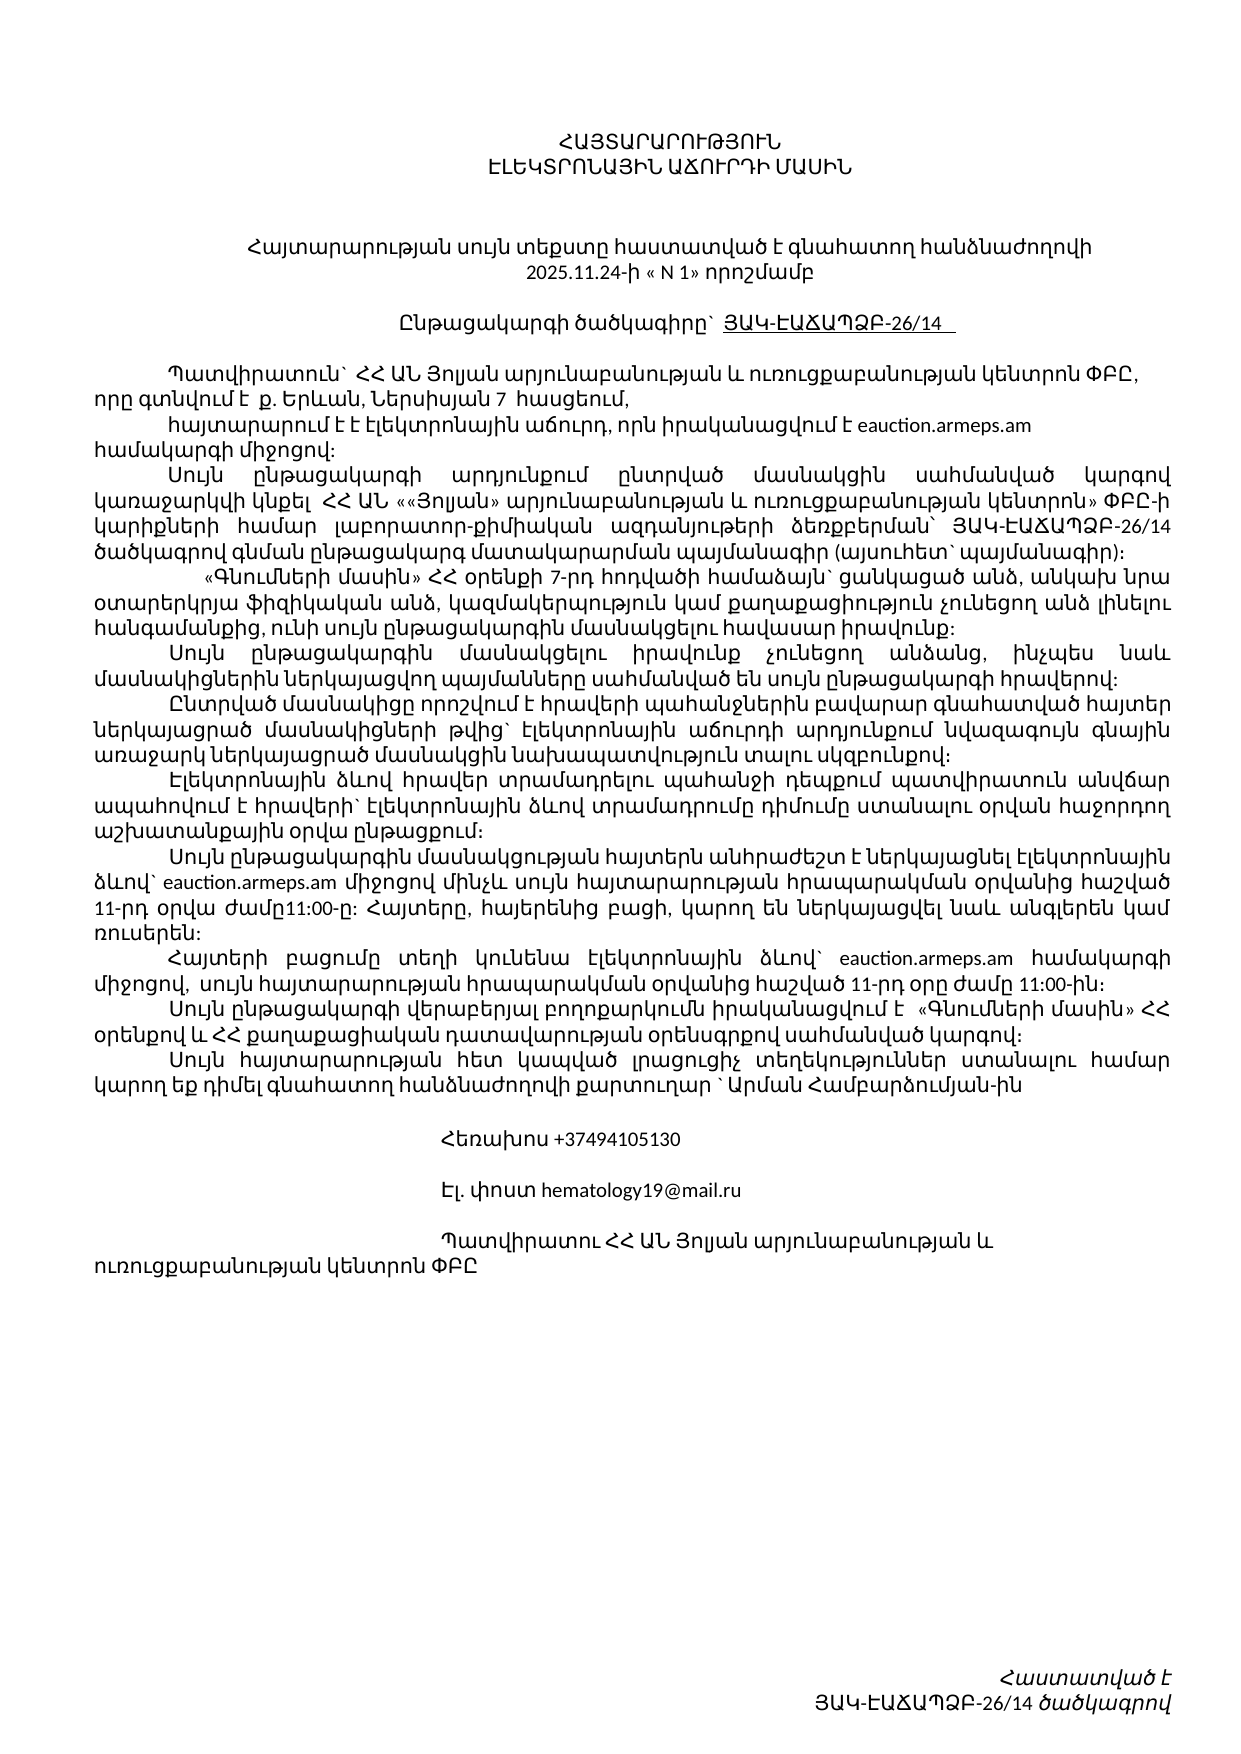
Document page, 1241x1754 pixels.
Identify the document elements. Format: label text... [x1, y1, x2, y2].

text Սույն ընթացակարգի վերաբերյալ բողոքարկումն իրականացվում է «Գնումների մասին» ՀՀ օրենքով և ՀՀ քաղաքացիական դատավարության օրենսգրքով սահմանված կարգով։ [94, 996, 1171, 1047]
text ԷԼԵԿՏՐՈՆԱՅԻՆ ԱՃՈՒՐԴԻ ՄԱՍԻՆ [94, 154, 1171, 180]
text Էլ. փոստ hematology19@mail.ru [94, 1177, 1171, 1203]
text Ընթացակարգի ծածկագիրը` ՅԱԿ-ԷԱՃԱՊՁԲ-26/14 [94, 310, 1171, 336]
text Սույն հայտարարության հետ կապված լրացուցիչ տեղեկություններ ստանալու համար կարող եք դիմել գնահատող հանձնաժողովի քարտուղար ` Արման Համբարձումյան-ին [94, 1047, 1171, 1098]
text Սույն ընթացակարգին մասնակցության հայտերն անհրաժեշտ է ներկայացնել էլեկտրոնային ձևով` eauction.armeps.am միջոցով մինչև սույն հայտարարության հրապարակման օրվանից հաշված 11-րդ օրվա ժամը11:00-ը: Հայտերը, հայերենից բացի, կարող են ներկայացվել նաև անգլերեն կամ ռուսերեն: [94, 844, 1171, 946]
text 2025.11.24 -ի « N 1» որոշմամբ [94, 259, 1171, 285]
text Հեռախոս +37494105130 [94, 1126, 1171, 1152]
text Ընտրված մասնակիցը որոշվում է հրավերի պահանջներին բավարար գնահատված հայտեր ներկայացրած մասնակիցների թվից` էլեկտրոնային աճուրդի արդյունքում նվազագույն գնային առաջարկ ներկայացրած մասնակցին նախապատվություն տալու սկզբունքով։ [94, 691, 1171, 768]
text Պատվիրատու ՀՀ ԱՆ Յոլյան արյունաբանության և ուռուցքաբանության կենտրոն ՓԲԸ [94, 1228, 1171, 1279]
text Սույն ընթացակարգին մասնակցելու իրավունք չունեցող անձանց, ինչպես նաև մասնակիցներին ներկայացվող պայմանները սահմանված են սույն ընթացակարգի հրավերով: [94, 641, 1171, 691]
text Հայտարարության սույն տեքստը հաստատված է գնահատող հանձնաժողովի [94, 234, 1171, 259]
text Սույն ընթացակարգի արդյունքում ընտրված մասնակցին սահմանված կարգով կառաջարկվի կնքել ՀՀ ԱՆ ««Յոլյան» արյունաբանության և ուռուցքաբանության կենտրոն» ՓԲԸ-ի կարիքների համար լաբորատոր-քիմիական ազդանյութերի ձեռքբերման՝ ՅԱԿ-ԷԱՃԱՊՁԲ-26/14 ծածկագրով գնման ընթացակարգ մատակարարման պայմանագիր (այսուհետ` պայմանագիր)։ [94, 463, 1171, 564]
text Էլեկտրոնային ձևով հրավեր տրամադրելու պահանջի դեպքում պատվիրատուն անվճար ապահովում է հրավերի` էլեկտրոնային ձևով տրամադրումը դիմումը ստանալու օրվան հաջորդող աշխատանքային օրվա ընթացքում։ [94, 768, 1171, 844]
text ՅԱԿ-ԷԱՃԱՊՁԲ-26/14 ծածկագրով [94, 1690, 1171, 1716]
text Պատվիրատուն` ՀՀ ԱՆ Յոլյան արյունաբանության և ուռուցքաբանության կենտրոն ՓԲԸ, որը գտնվում է ք. Երևան, Ներսիսյան 7 հասցեում, [94, 361, 1171, 412]
text Հայտերի բացումը տեղի կունենա էլեկտրոնային ձևով` eauction.armeps.am համակարգի միջոցով, սույն հայտարարության հրապարակման օրվանից հաշված 11-րդ օրը ժամը 11:00-ին։ [94, 946, 1171, 996]
text Հաստատված է [94, 1665, 1171, 1690]
text ՀԱՅՏԱՐԱՐՈՒԹՅՈՒՆ [94, 129, 1171, 154]
text «Գնումների մասին» ՀՀ օրենքի 7-րդ հոդվածի համաձայն` ցանկացած անձ, անկախ նրա օտարերկրյա ֆիզիկական անձ, կազմակերպություն կամ քաղաքացիություն չունեցող անձ լինելու հանգամանքից, ունի սույն ընթացակարգին մասնակցելու հավասար իրավունք: [94, 564, 1171, 641]
text հայտարարում է է էլեկտրոնային աճուրդ, որն իրականացվում է eauction.armeps.am համակարգի միջոցով: [94, 412, 1171, 463]
